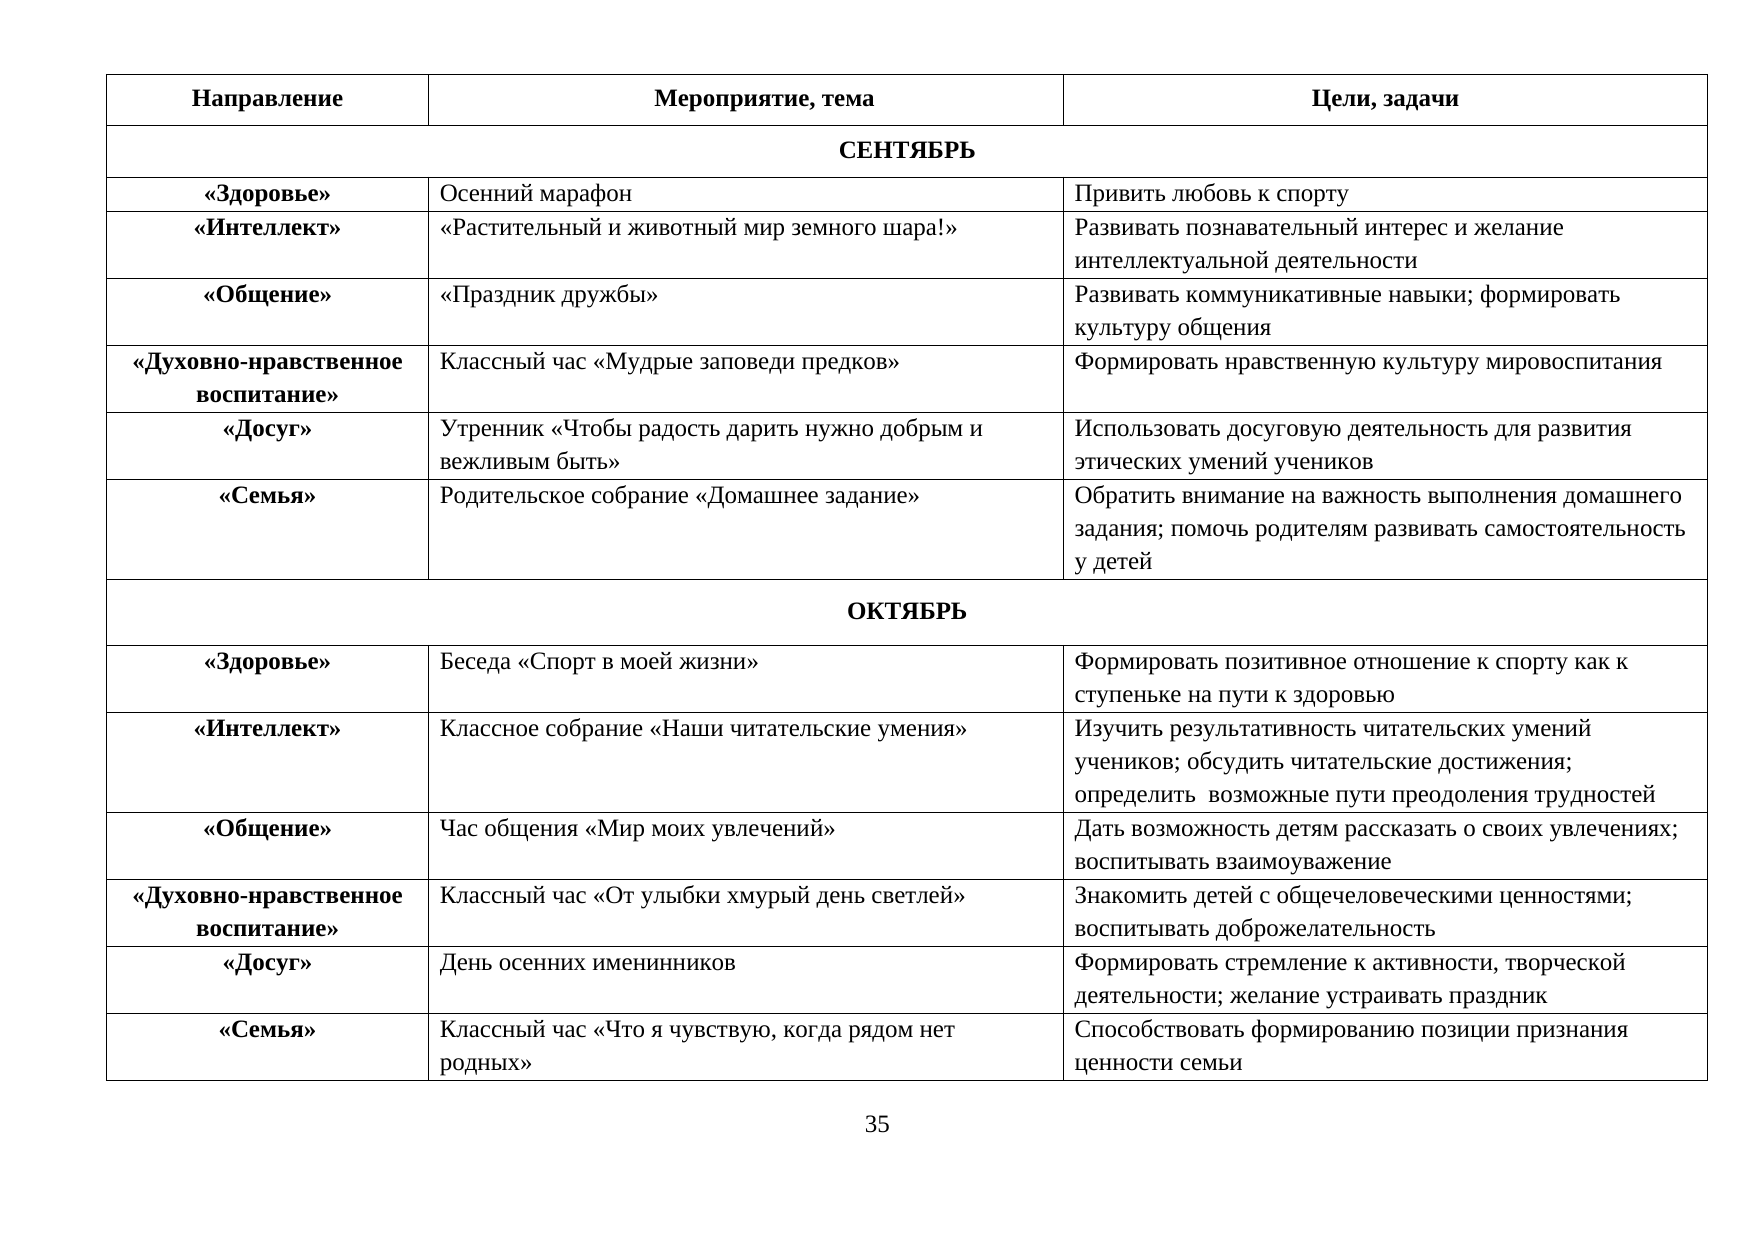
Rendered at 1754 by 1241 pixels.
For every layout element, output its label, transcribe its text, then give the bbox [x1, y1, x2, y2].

table_cell «Досуг» [107, 947, 428, 1013]
table_cell Цели, задачи [1064, 75, 1707, 125]
table_cell Развивать коммуникативные навыки; формировать культуру общения [1064, 279, 1707, 345]
table_cell СЕНТЯБРЬ [107, 126, 1707, 177]
table_cell «Интеллект» [107, 212, 428, 278]
table_cell «Общение» [107, 279, 428, 345]
table_cell Родительское собрание «Домашнее задание» [429, 480, 1063, 579]
table_cell Классный час «Мудрые заповеди предков» [429, 346, 1063, 412]
table_cell «Семья» [107, 480, 428, 579]
table_cell Формировать стремление к активности, творческой деятельности; желание устраивать праздник [1064, 947, 1707, 1013]
table_cell Формировать нравственную культуру мировоспитания [1064, 346, 1707, 412]
table_cell Классное собрание «Наши читательские умения» [429, 713, 1063, 812]
table_cell Осенний марафон [429, 178, 1063, 211]
table_cell Знакомить детей с общечеловеческими ценностями; воспитывать доброжелательность [1064, 880, 1707, 946]
table_cell Направление [107, 75, 428, 125]
table_cell Обратить внимание на важность выполнения домашнего задания; помочь родителям развивать самостоятельность у детей [1064, 480, 1707, 579]
table_cell ОКТЯБРЬ [107, 580, 1707, 645]
table_cell Час общения «Мир моих увлечений» [429, 813, 1063, 879]
table_cell Мероприятие, тема [429, 75, 1063, 125]
table_cell День осенних именинников [429, 947, 1063, 1013]
table_cell Использовать досуговую деятельность для развития этических умений учеников [1064, 413, 1707, 479]
table_cell «Интеллект» [107, 713, 428, 812]
table_cell Изучить результативность читательских умений учеников; обсудить читательские достижения; определить возможные пути преодоления трудностей [1064, 713, 1707, 812]
table_cell «Здоровье» [107, 178, 428, 211]
table_cell «Здоровье» [107, 646, 428, 712]
table_cell Формировать позитивное отношение к спорту как к ступеньке на пути к здоровью [1064, 646, 1707, 712]
table_cell Классный час «Что я чувствую, когда рядом нет родных» [429, 1014, 1063, 1080]
table_cell «Семья» [107, 1014, 428, 1080]
table_cell «Досуг» [107, 413, 428, 479]
table_cell «Праздник дружбы» [429, 279, 1063, 345]
table_cell Дать возможность детям рассказать о своих увлечениях; воспитывать взаимоуважение [1064, 813, 1707, 879]
table_cell «Растительный и животный мир земного шара!» [429, 212, 1063, 278]
table_cell Развивать познавательный интерес и желание интеллектуальной деятельности [1064, 212, 1707, 278]
table_cell «Духовно-нравственное воспитание» [107, 880, 428, 946]
table_cell Классный час «От улыбки хмурый день светлей» [429, 880, 1063, 946]
table_cell Способствовать формированию позиции признания ценности семьи [1064, 1014, 1707, 1080]
table_cell Беседа «Спорт в моей жизни» [429, 646, 1063, 712]
table_cell Привить любовь к спорту [1064, 178, 1707, 211]
table_cell Утренник «Чтобы радость дарить нужно добрым и вежливым быть» [429, 413, 1063, 479]
table_cell «Общение» [107, 813, 428, 879]
table_cell «Духовно-нравственное воспитание» [107, 346, 428, 412]
